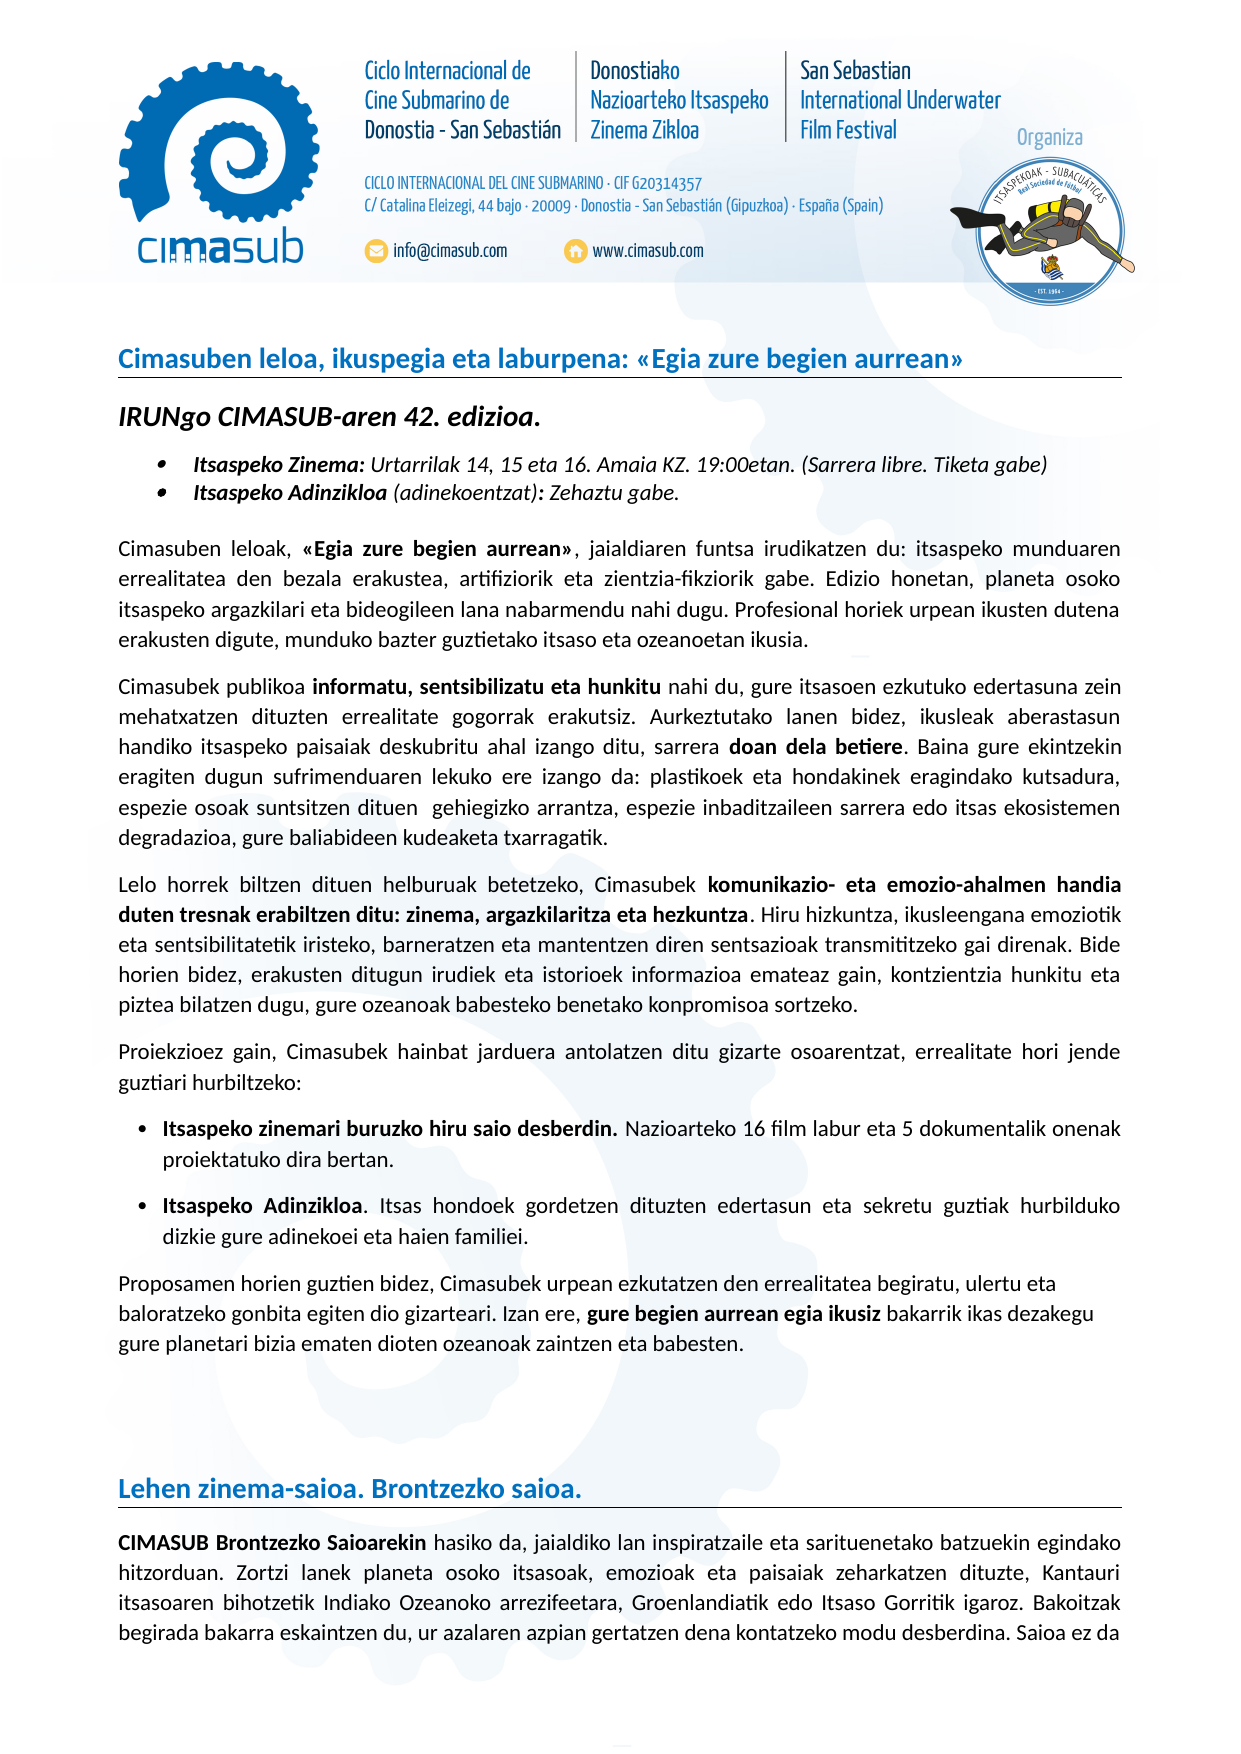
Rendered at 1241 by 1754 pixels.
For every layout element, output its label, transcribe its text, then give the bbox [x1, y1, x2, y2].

text Proiekzioez gain, Cimasubek hainbat jarduera antolatzen ditu gizarte osoarentzat, errealitate hori jende guztiari hurbiltzeko: [118, 1037, 1122, 1096]
text IRUNgo CIMASUB-aren 42. edizioa. [118, 398, 1122, 433]
picture [1, 1, 1241, 1754]
list Itsaspeko Zinema: Urtarrilak 14, 15 eta 16. Amaia KZ. 19:00etan. (Sarrera libre. Tiketa gabe) [156, 450, 1122, 478]
text Cimasuben leloa, ikuspegia eta laburpena: «Egia zure begien aurrean» [118, 340, 1122, 377]
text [118, 1528, 1122, 1647]
text Lelo horrek biltzen dituen helburuak betetzeko, Cimasubek komunikazio- eta emozio-ahalmen handia duten tresnak erabiltzen ditu: zinema, argazkilaritza eta hezkuntza. Hiru hizkuntza, ikusleengana emoziotik eta sentsibilitatetik iristeko, barneratzen eta mantentzen diren sentsazioak transmititzeko gai direnak. Bide horien bidez, erakusten ditugun irudiek eta istorioek informazioa emateaz gain, kontzientzia hunkitu eta piztea bilatzen dugu, gure ozeanoak babesteko benetako konpromisoa sortzeko. [118, 870, 1122, 1018]
list Itsaspeko Adinzikloa (adinekoentzat): Zehaztu gabe. [156, 478, 1122, 534]
list Itsaspeko Adinzikloa. Itsas hondoek gordetzen dituzten edertasun eta sekretu guztiak hurbilduko dizkie gure adinekoei eta haien familiei. [138, 1192, 1122, 1250]
text Cimasuben leloak, «Egia zure begien aurrean», jaialdiaren funtsa irudikatzen du: itsaspeko munduaren errealitatea den bezala erakustea, artifiziorik eta zientzia-fikziorik gabe. Edizio honetan, planeta osoko itsaspeko argazkilari eta bideogileen lana nabarmendu nahi dugu. Profesional horiek urpean ikusten dutena erakusten digute, munduko bazter guztietako itsaso eta ozeanoetan ikusia. [118, 534, 1122, 653]
text Proposamen horien guztien bidez, Cimasubek urpean ezkutatzen den errealitatea begiratu, ulertu eta baloratzeko gonbita egiten dio gizarteari. Izan ere, gure begien aurrean egia ikusiz bakarrik ikas dezakegu gure planetari bizia ematen dioten ozeanoak zaintzen eta babesten. [118, 1269, 1122, 1357]
text Cimasubek publikoa informatu, sentsibilizatu eta hunkitu nahi du, gure itsasoen ezkutuko edertasuna zein mehatxatzen dituzten errealitate gogorrak erakutsiz. Aurkeztutako lanen bidez, ikusleak aberastasun handiko itsaspeko paisaiak deskubritu ahal izango ditu, sarrera doan dela betiere. Baina gure ekintzekin eragiten dugun sufrimenduaren lekuko ere izango da: plastikoek eta hondakinek eragindako kutsadura, espezie osoak suntsitzen dituen gehiegizko arrantza, espezie inbaditzaileen sarrera edo itsas ekosistemen degradazioa, gure baliabideen kudeaketa txarragatik. [118, 672, 1122, 851]
list Itsaspeko zinemari buruzko hiru saio desberdin. Nazioarteko 16 film labur eta 5 dokumentalik onenak proiektatuko dira bertan. [138, 1114, 1122, 1173]
text Lehen zinema-saioa. Brontzezko saioa. [118, 1470, 1122, 1507]
